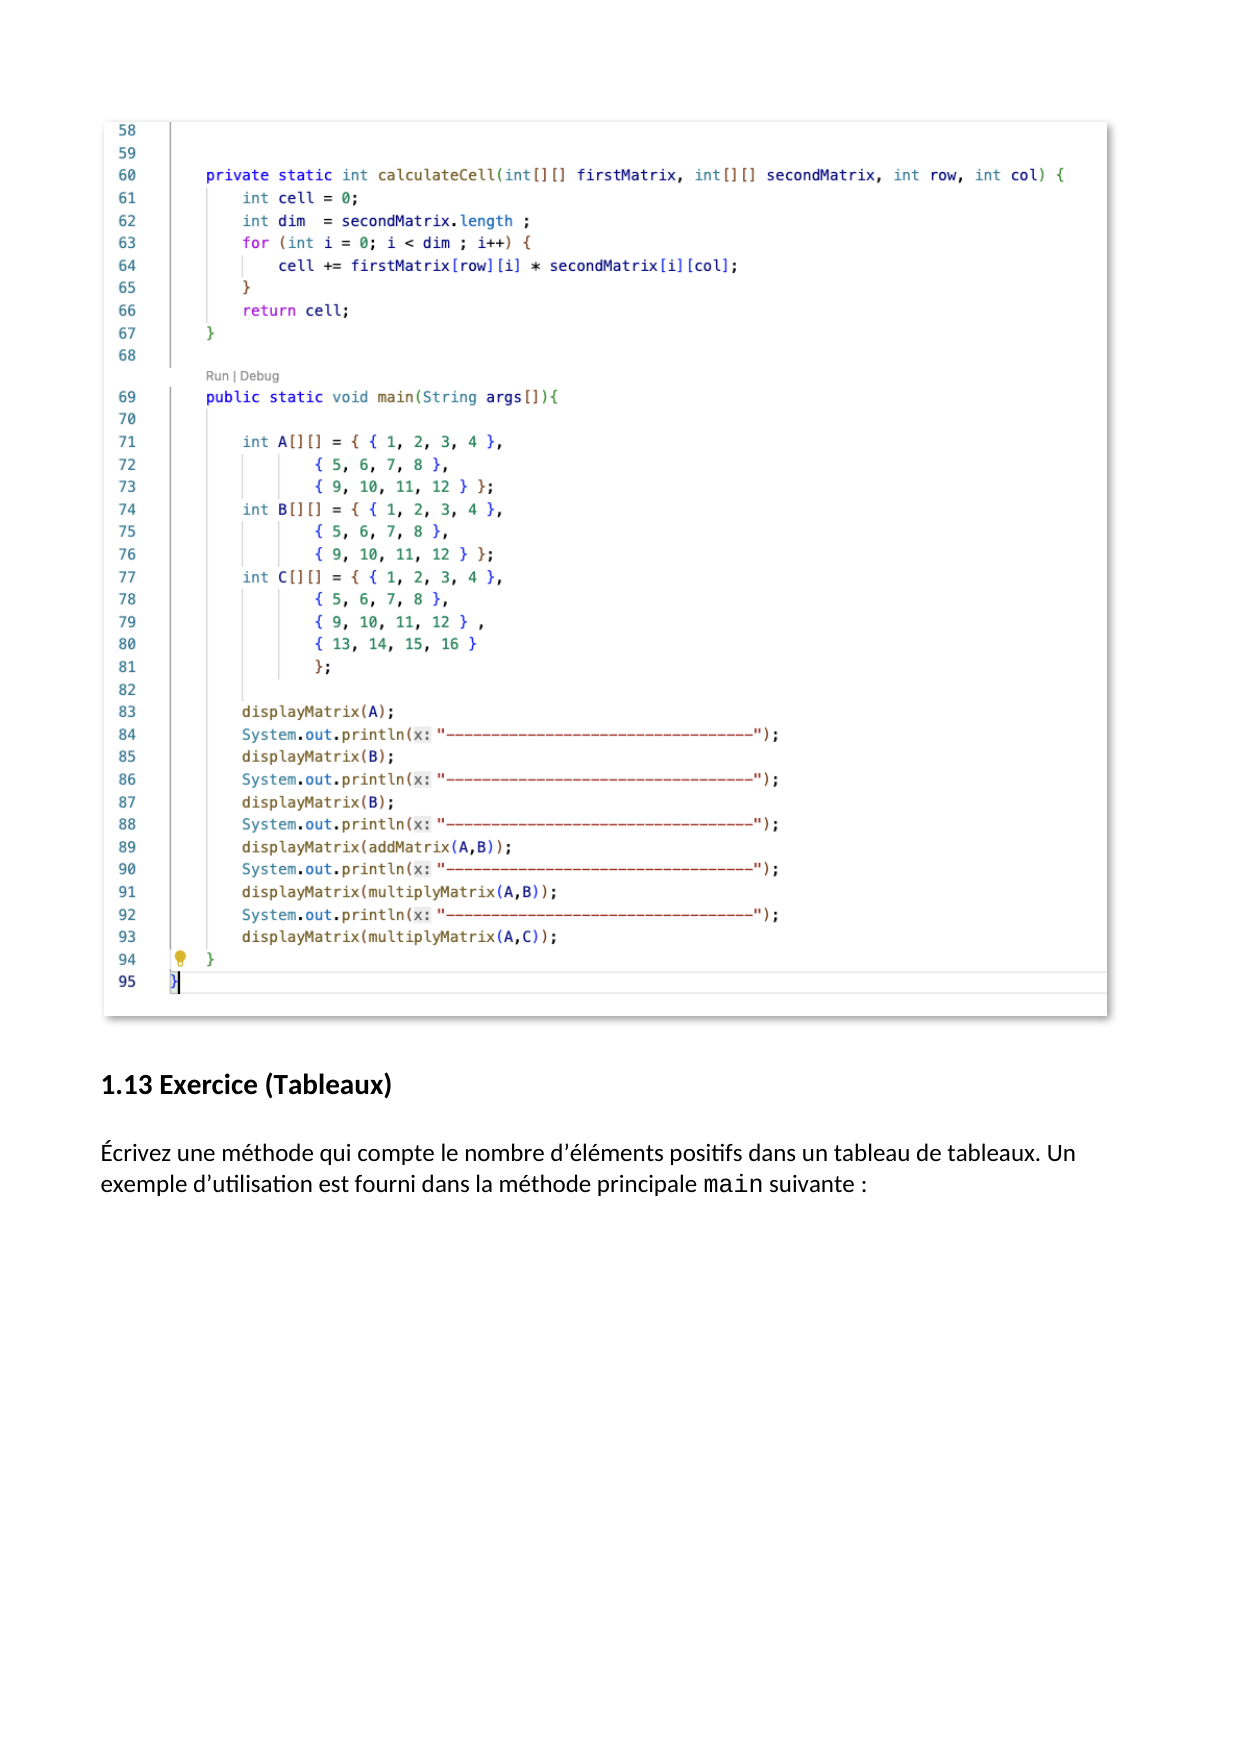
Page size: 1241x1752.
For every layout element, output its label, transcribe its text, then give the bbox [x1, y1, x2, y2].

picture [104, 122, 1107, 1016]
text Écrivez une méthode qui compte le nombre d’éléments positifs dans un tableau de tableaux. Un exemple d’utilisation est fourni dans la méthode principale main suivante : [100, 1138, 1140, 1200]
text 1.13 Exercice (Tableaux) [100, 1066, 1140, 1102]
